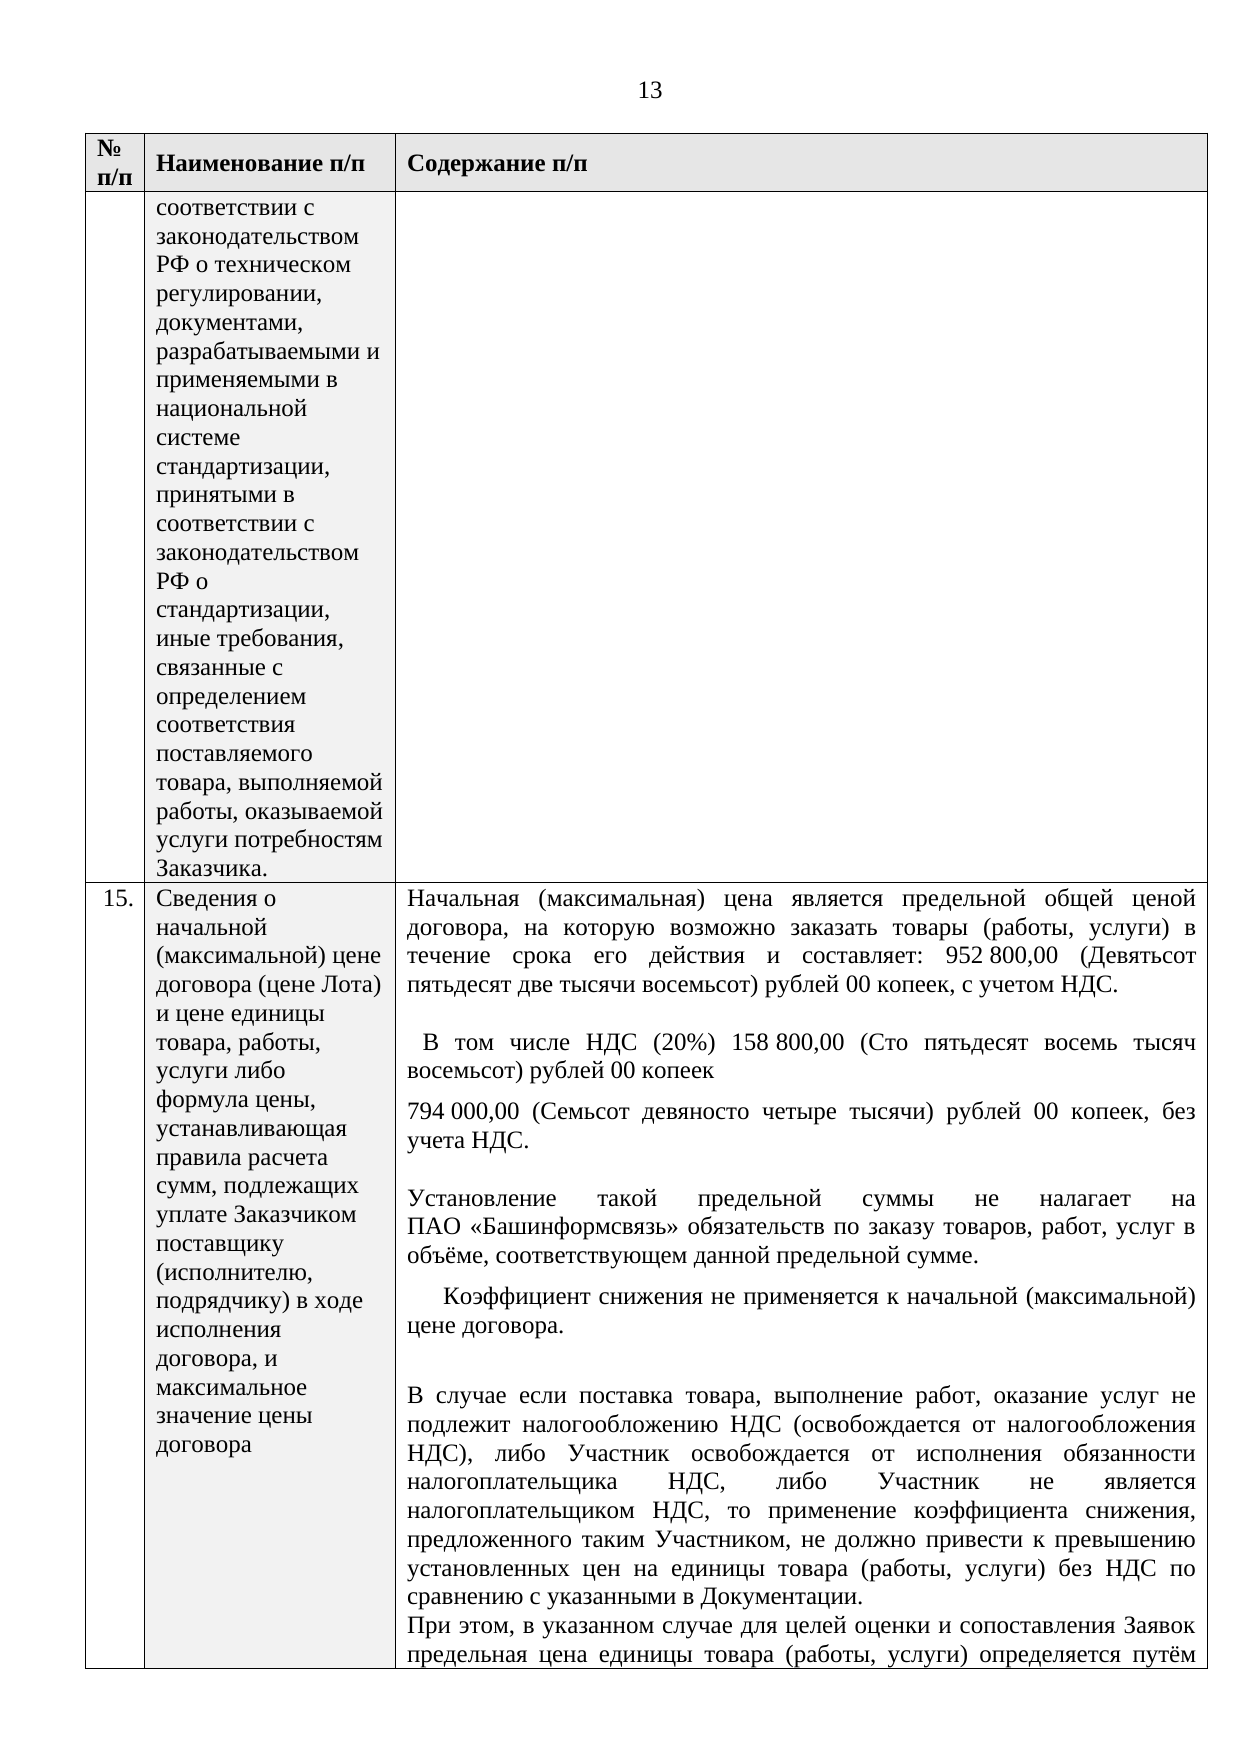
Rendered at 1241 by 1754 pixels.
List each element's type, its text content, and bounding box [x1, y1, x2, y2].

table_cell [145, 883, 395, 1668]
table_header № п/п [86, 134, 144, 191]
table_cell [396, 883, 1207, 1668]
table_cell [86, 883, 144, 1668]
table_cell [145, 192, 395, 882]
table_cell [86, 192, 144, 882]
table_header Наименование п/п [145, 134, 395, 191]
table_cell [396, 192, 1207, 882]
table_header Содержание п/п [396, 134, 1207, 191]
